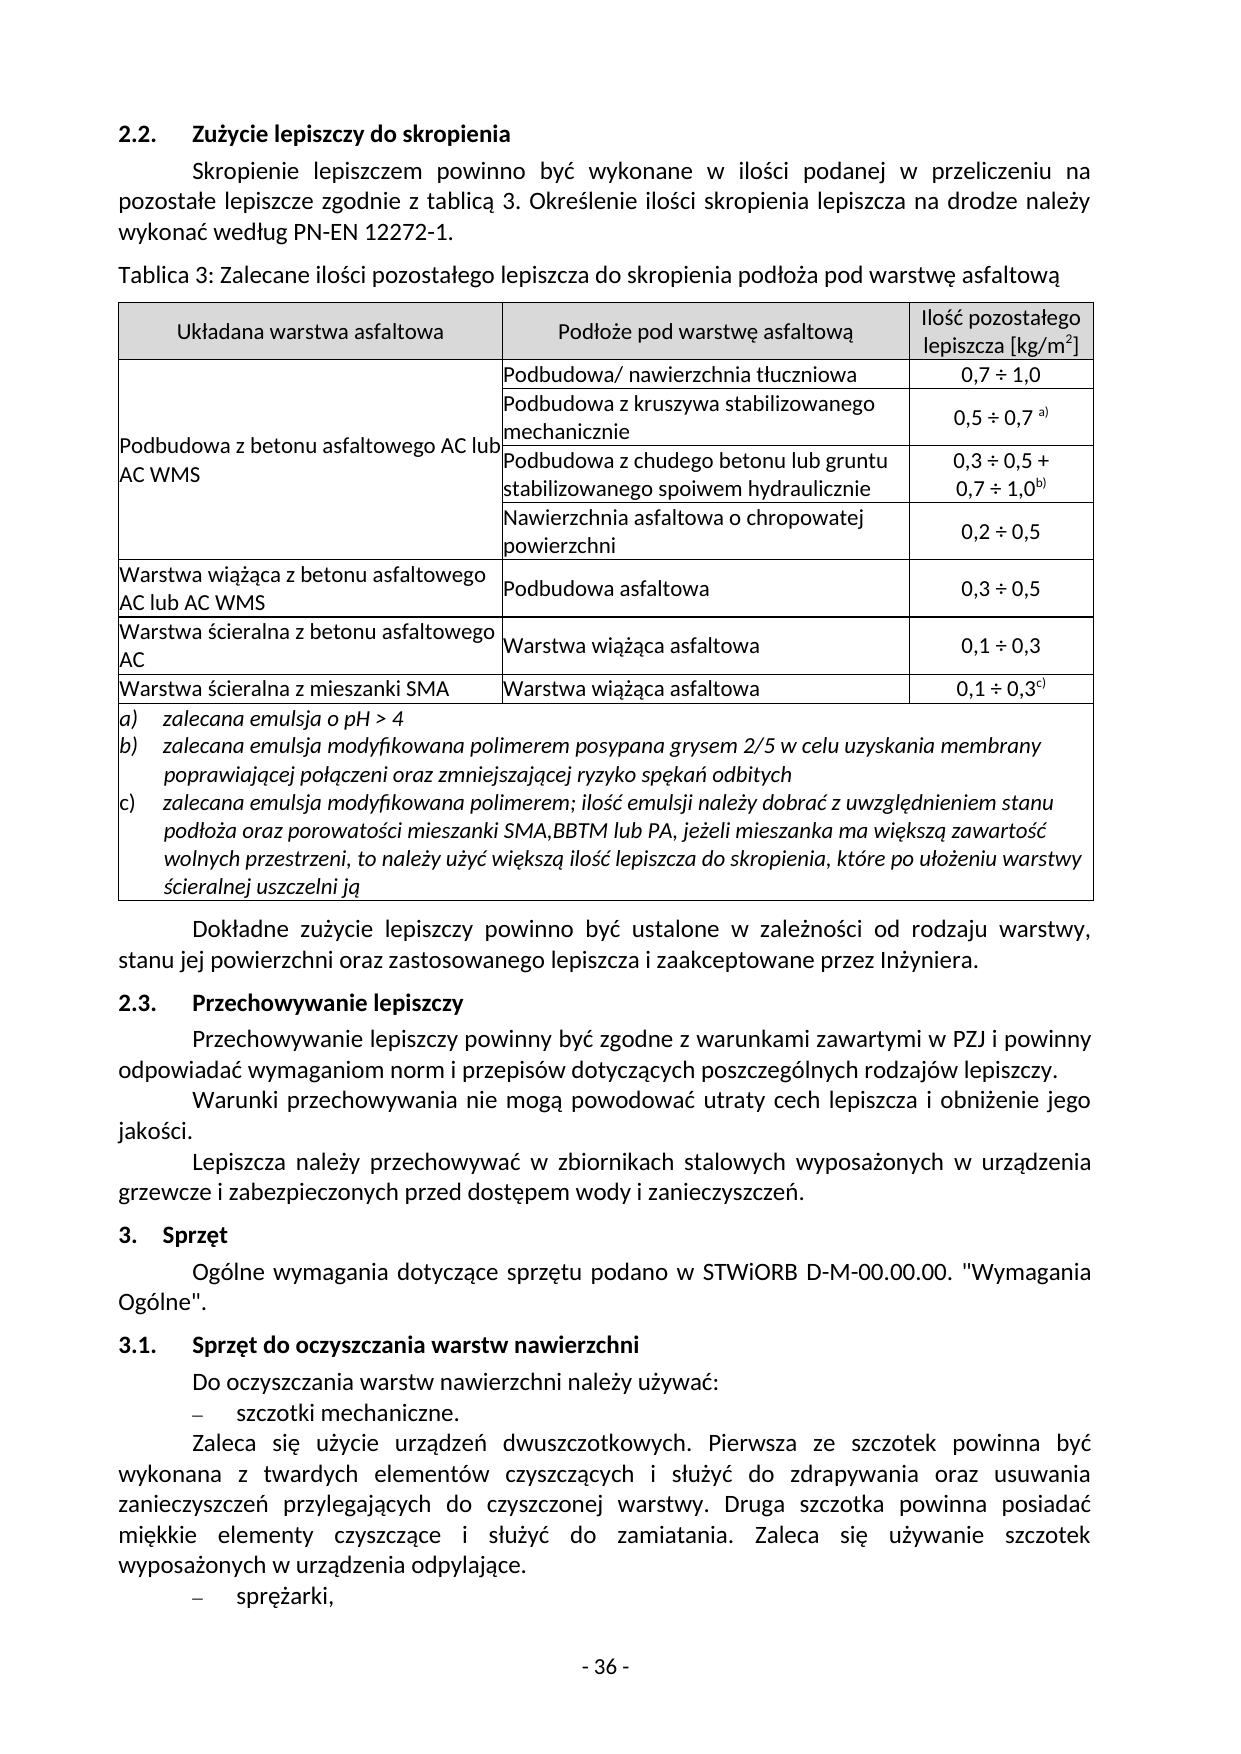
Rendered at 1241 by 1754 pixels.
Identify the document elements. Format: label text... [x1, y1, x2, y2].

text Dokładne zużycie lepiszczy powinno być ustalone w zależności od rodzaju warstwy, stanu jej powierzchni oraz zastosowanego lepiszcza i zaakceptowane przez Inżyniera. [118, 913, 1092, 974]
list sprężarki, [192, 1580, 1092, 1611]
text Zaleca się użycie urządzeń dwuszczotkowych. Pierwsza ze szczotek powinna być wykonana z twardych elementów czyszczących i służyć do zdrapywania oraz usuwania zanieczyszczeń przylegających do czyszczonej warstwy. Druga szczotka powinna posiadać miękkie elementy czyszczące i służyć do zamiatania. Zaleca się używanie szczotek wyposażonych w urządzenia odpylające. [118, 1427, 1092, 1580]
subtitle Przechowywanie lepiszczy [118, 987, 1092, 1017]
table_cell Warstwa wiążąca asfaltowa [503, 675, 909, 703]
text Warunki przechowywania nie mogą powodować utraty cech lepiszcza i obniżenie jego jakości. [118, 1085, 1092, 1146]
text Do oczyszczania warstw nawierzchni należy używać: [118, 1366, 1092, 1397]
text Przechowywanie lepiszczy powinny być zgodne z warunkami zawartymi w PZJ i powinny odpowiadać wymaganiom norm i przepisów dotyczących poszczególnych rodzajów lepiszczy. [118, 1024, 1092, 1085]
text Tablica 3: Zalecane ilości pozostałego lepiszcza do skropienia podłoża pod warstwę asfaltową [118, 259, 1092, 289]
table_cell 0,2 ÷ 0,5 [910, 503, 1093, 559]
table_cell Podbudowa z kruszywa stabilizowanego mechanicznie [503, 389, 909, 445]
table_cell Podbudowa asfaltowa [503, 560, 909, 616]
table_header Ilość pozostałego lepiszcza [kg/m2] [910, 303, 1093, 359]
text Ogólne wymagania dotyczące sprzętu podano w STWiORB D-M-00.00.00. "Wymagania Ogólne". [118, 1256, 1092, 1317]
table_cell 0,5 ÷ 0,7 a) [910, 389, 1093, 445]
list szczotki mechaniczne. [192, 1397, 1092, 1427]
table_cell Podbudowa z betonu asfaltowego AC lub AC WMS [119, 360, 502, 559]
subtitle Sprzęt [118, 1219, 1092, 1250]
table_cell Warstwa ścieralna z betonu asfaltowego AC [119, 618, 502, 673]
table_cell 0,3 ÷ 0,5 + 0,7 ÷ 1,0b) [910, 446, 1093, 502]
table_cell Warstwa wiążąca asfaltowa [503, 618, 909, 673]
table_cell Podbudowa/ nawierzchnia tłuczniowa [503, 360, 909, 388]
subtitle Zużycie lepiszczy do skropienia [118, 118, 1092, 149]
table_cell 0,7 ÷ 1,0 [910, 360, 1093, 388]
table_cell Warstwa wiążąca z betonu asfaltowego AC lub AC WMS [119, 560, 502, 616]
table_cell 0,1 ÷ 0,3c) [910, 675, 1093, 703]
text Lepiszcza należy przechowywać w zbiornikach stalowych wyposażonych w urządzenia grzewcze i zabezpieczonych przed dostępem wody i zanieczyszczeń. [118, 1146, 1092, 1207]
table_header Układana warstwa asfaltowa [119, 303, 502, 359]
text Skropienie lepiszczem powinno być wykonane w ilości podanej w przeliczeniu na pozostałe lepiszcze zgodnie z tablicą 3. Określenie ilości skropienia lepiszcza na drodze należy wykonać według PN-EN 12272-1. [118, 155, 1092, 246]
table_cell 0,1 ÷ 0,3 [910, 618, 1093, 673]
table_header Podłoże pod warstwę asfaltową [503, 303, 909, 359]
table_cell Warstwa ścieralna z mieszanki SMA [119, 675, 502, 703]
table_cell 0,3 ÷ 0,5 [910, 560, 1093, 616]
table_cell zalecana emulsja o pH > 4 zalecana emulsja modyfikowana polimerem posypana grysem 2/5 w celu uzyskania membrany poprawiającej połączeni oraz zmniejszającej ryzyko spękań odbitych zalecana emulsja modyfikowana polimerem; ilość emulsji należy dobrać z uwzględnieniem stanu podłoża oraz porowatości mieszanki SMA,BBTM lub PA, jeżeli mieszanka ma większą zawartość wolnych przestrzeni, to należy użyć większą ilość lepiszcza do skropienia, które po ułożeniu warstwy ścieralnej uszczelni ją [119, 704, 1093, 900]
table_cell Podbudowa z chudego betonu lub gruntu stabilizowanego spoiwem hydraulicznie [503, 446, 909, 502]
subtitle Sprzęt do oczyszczania warstw nawierzchni [118, 1329, 1092, 1360]
table_cell Nawierzchnia asfaltowa o chropowatej powierzchni [503, 503, 909, 559]
